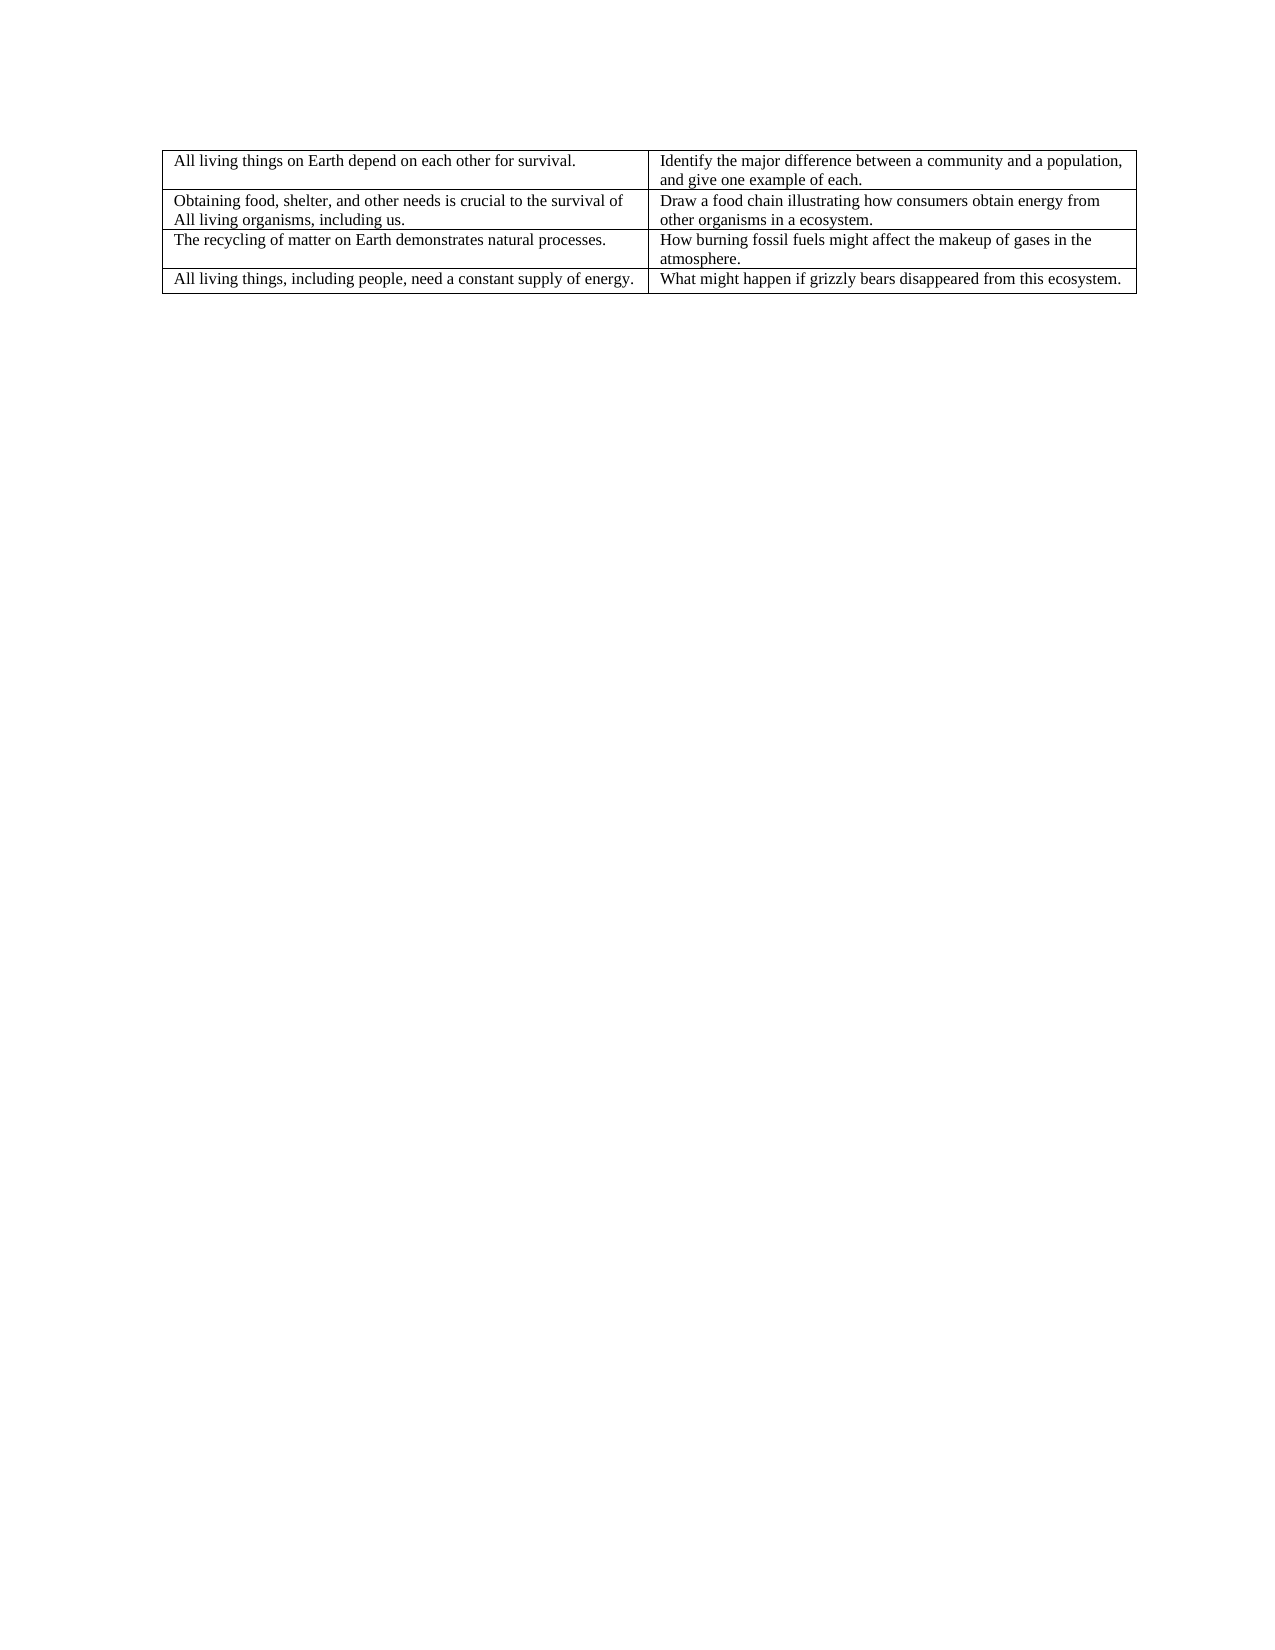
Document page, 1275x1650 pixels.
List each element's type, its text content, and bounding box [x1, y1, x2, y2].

table_cell Draw a food chain illustrating how consumers obtain energy from other organisms in a ecosystem. [649, 190, 1136, 229]
table_cell What might happen if grizzly bears disappeared from this ecosystem. [649, 269, 1136, 293]
table_cell Obtaining food, shelter, and other needs is crucial to the survival of All living organisms, including us. [163, 190, 648, 229]
table_cell All living things, including people, need a constant supply of energy. [163, 269, 648, 293]
table_cell How burning fossil fuels might affect the makeup of gases in the atmosphere. [649, 230, 1136, 268]
table_cell The recycling of matter on Earth demonstrates natural processes. [163, 230, 648, 268]
table_cell Identify the major difference between a community and a population, and give one example of each. [649, 151, 1136, 189]
table_cell All living things on Earth depend on each other for survival. [163, 151, 648, 189]
